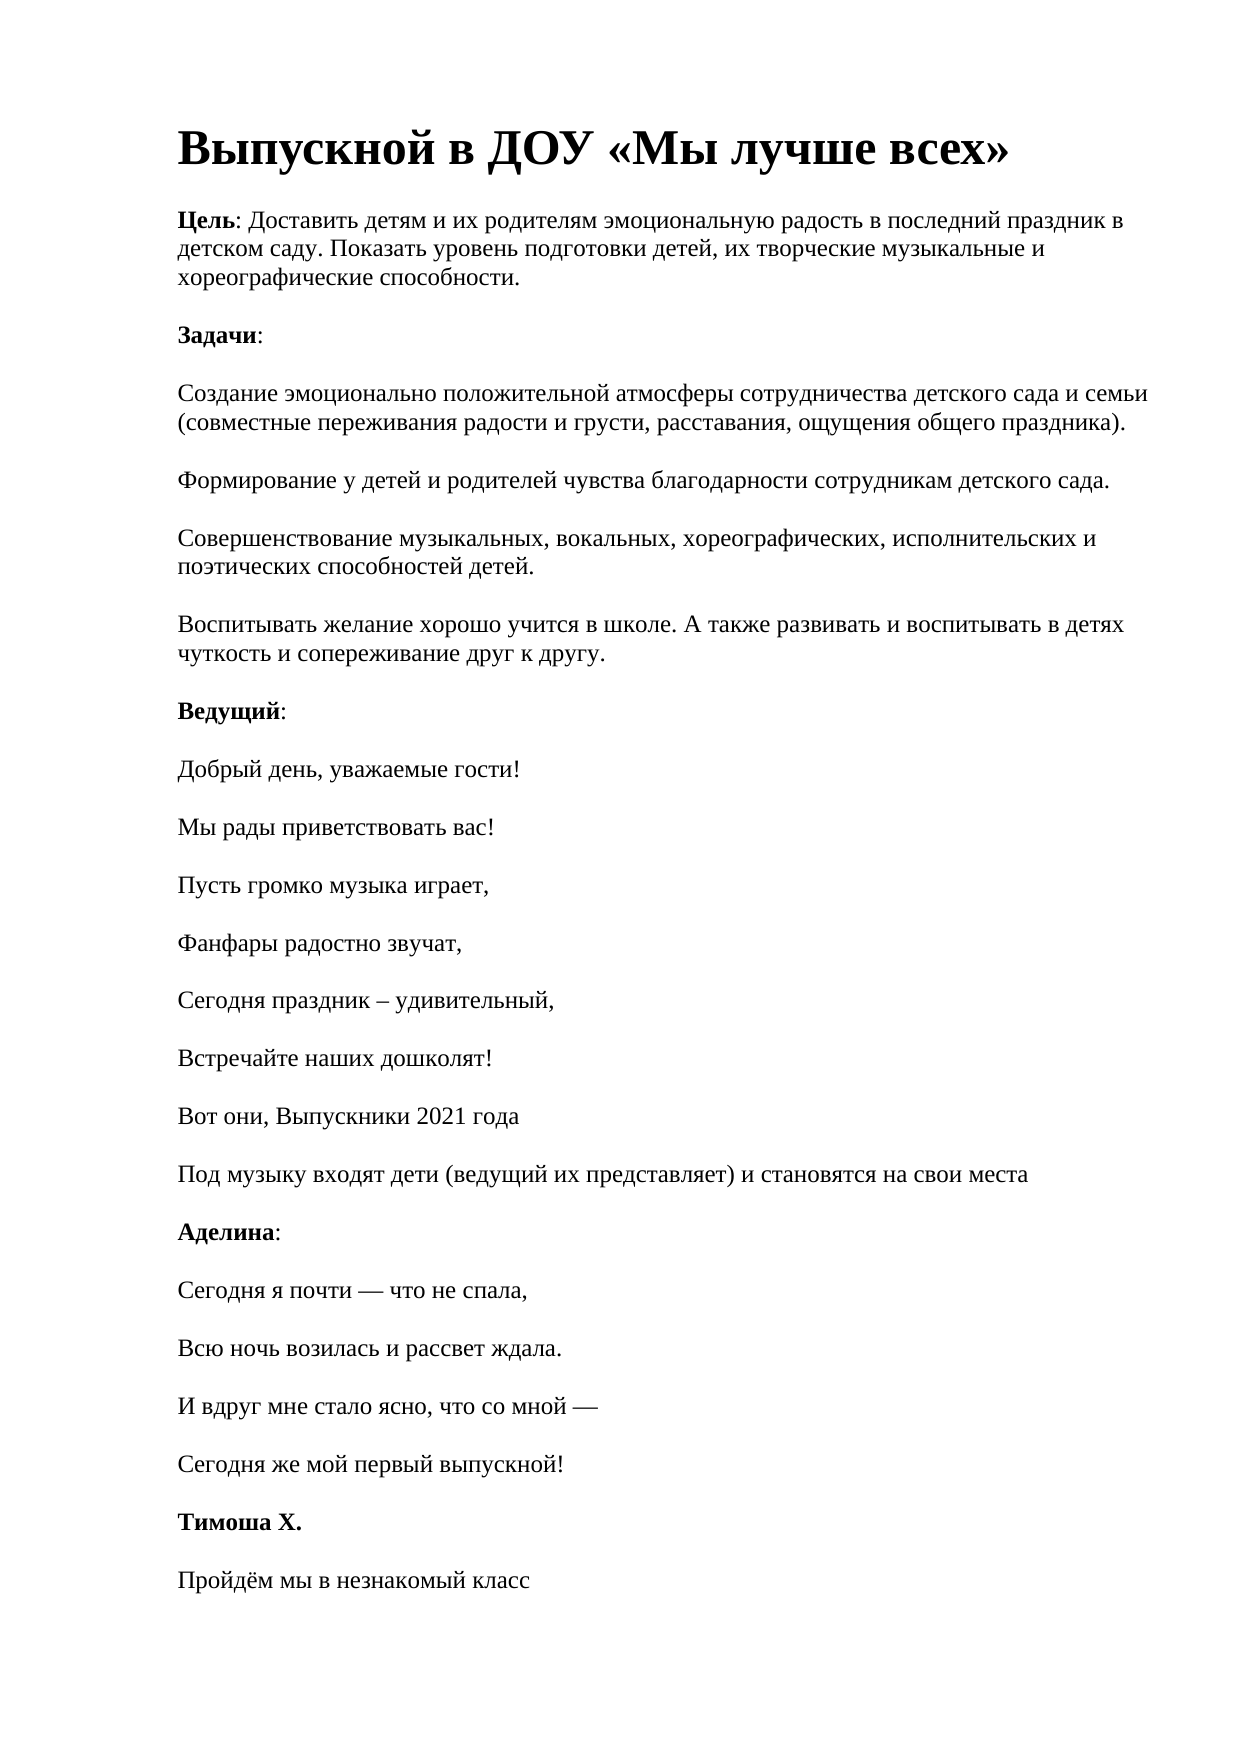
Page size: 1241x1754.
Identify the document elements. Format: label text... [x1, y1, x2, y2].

text Задачи: [177, 320, 1152, 349]
text Под музыку входят дети (ведущий их представляет) и становятся на свои места [177, 1159, 1152, 1188]
text Сегодня же мой первый выпускной! [177, 1449, 1152, 1478]
text Выпускной в ДОУ «Мы лучше всех» [177, 118, 1152, 176]
text Воспитывать желание хорошо учится в школе. А также развивать и воспитывать в детях чуткость и сопереживание друг к другу. [177, 609, 1152, 667]
text Пройдём мы в незнакомый класс [177, 1565, 1152, 1593]
text Формирование у детей и родителей чувства благодарности сотрудникам детского сада. [177, 465, 1152, 493]
text Тимоша Х. [177, 1507, 1152, 1536]
text Создание эмоционально положительной атмосферы сотрудничества детского сада и семьи (совместные переживания радости и грусти, расставания, ощущения общего праздника). [177, 378, 1152, 436]
text Встречайте наших дошколят! [177, 1043, 1152, 1072]
text Совершенствование музыкальных, вокальных, хореографических, исполнительских и поэтических способностей детей. [177, 523, 1152, 580]
text Сегодня праздник – удивительный, [177, 986, 1152, 1014]
text Сегодня я почти — что не спала, [177, 1275, 1152, 1304]
text Всю ночь возилась и рассвет ждала. [177, 1333, 1152, 1362]
text Аделина: [177, 1217, 1152, 1246]
text Цель: Доставить детям и их родителям эмоциональную радость в последний праздник в детском саду. Показать уровень подготовки детей, их творческие музыкальные и хореографические способности. [177, 205, 1152, 291]
text Фанфары радостно звучат, [177, 928, 1152, 956]
text Добрый день, уважаемые гости! [177, 754, 1152, 783]
text Пусть громко музыка играет, [177, 870, 1152, 898]
text И вдруг мне стало ясно, что со мной — [177, 1391, 1152, 1420]
text Вот они, Выпускники 2021 года [177, 1101, 1152, 1130]
text Ведущий: [177, 696, 1152, 725]
text Мы рады приветствовать вас! [177, 812, 1152, 841]
